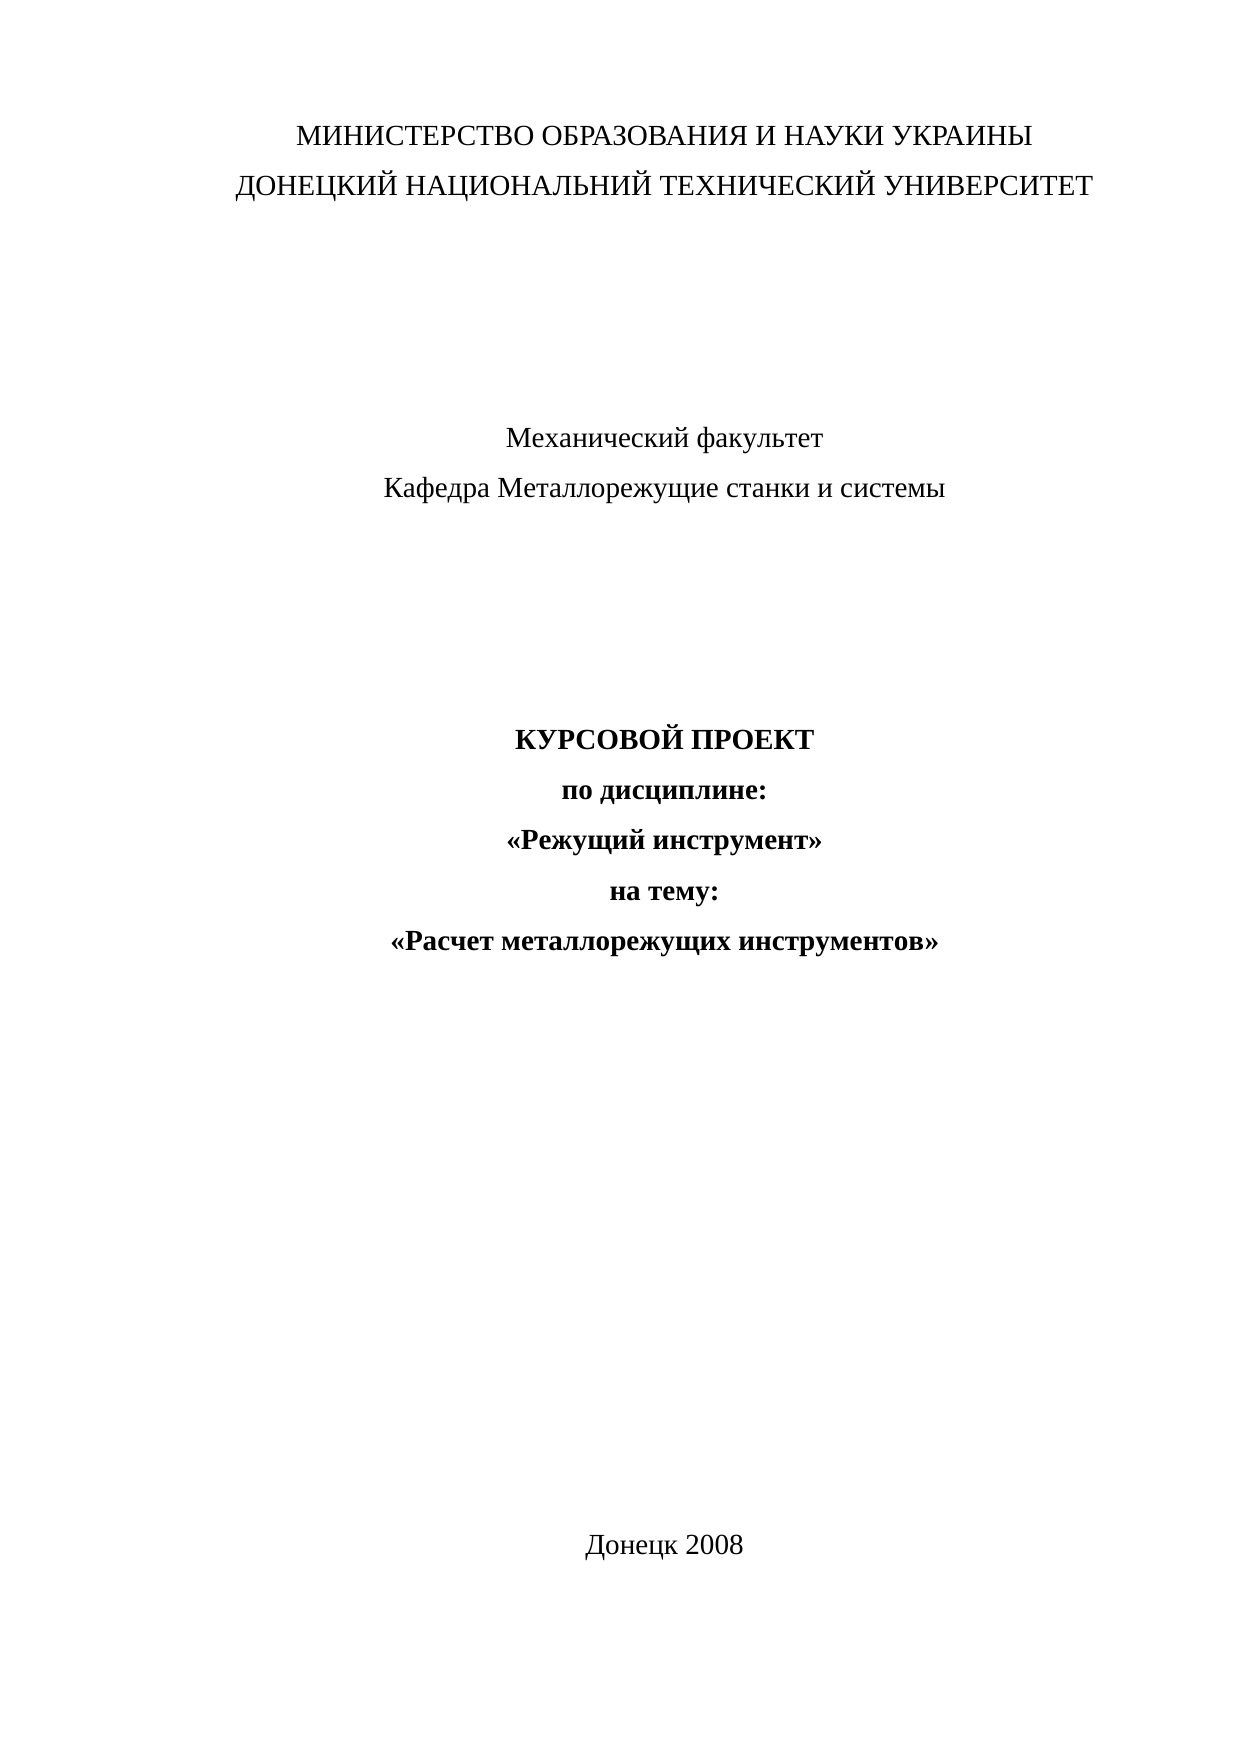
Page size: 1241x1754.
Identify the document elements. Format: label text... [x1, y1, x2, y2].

text КУРСОВОЙ ПРОЕКТ [177, 722, 1152, 755]
subtitle МИНИСТЕРСТВО ОБРАЗОВАНИЯ И НАУКИ УКРАИНЫ [177, 118, 1152, 152]
text «Расчет металлорежущих инструментов» [177, 923, 1152, 957]
text на тему: [177, 873, 1152, 906]
text Кафедра Металлорежущие станки и системы [177, 470, 1152, 504]
text Механический факультет [177, 420, 1152, 453]
text по дисциплине: [177, 772, 1152, 806]
text ДОНЕЦКИЙ НАЦИОНАЛЬНИЙ ТЕХНИЧЕСКИЙ УНИВЕРСИТЕТ [177, 168, 1152, 202]
subtitle Донецк 2008 [177, 1527, 1152, 1560]
text «Режущий инструмент» [177, 822, 1152, 856]
